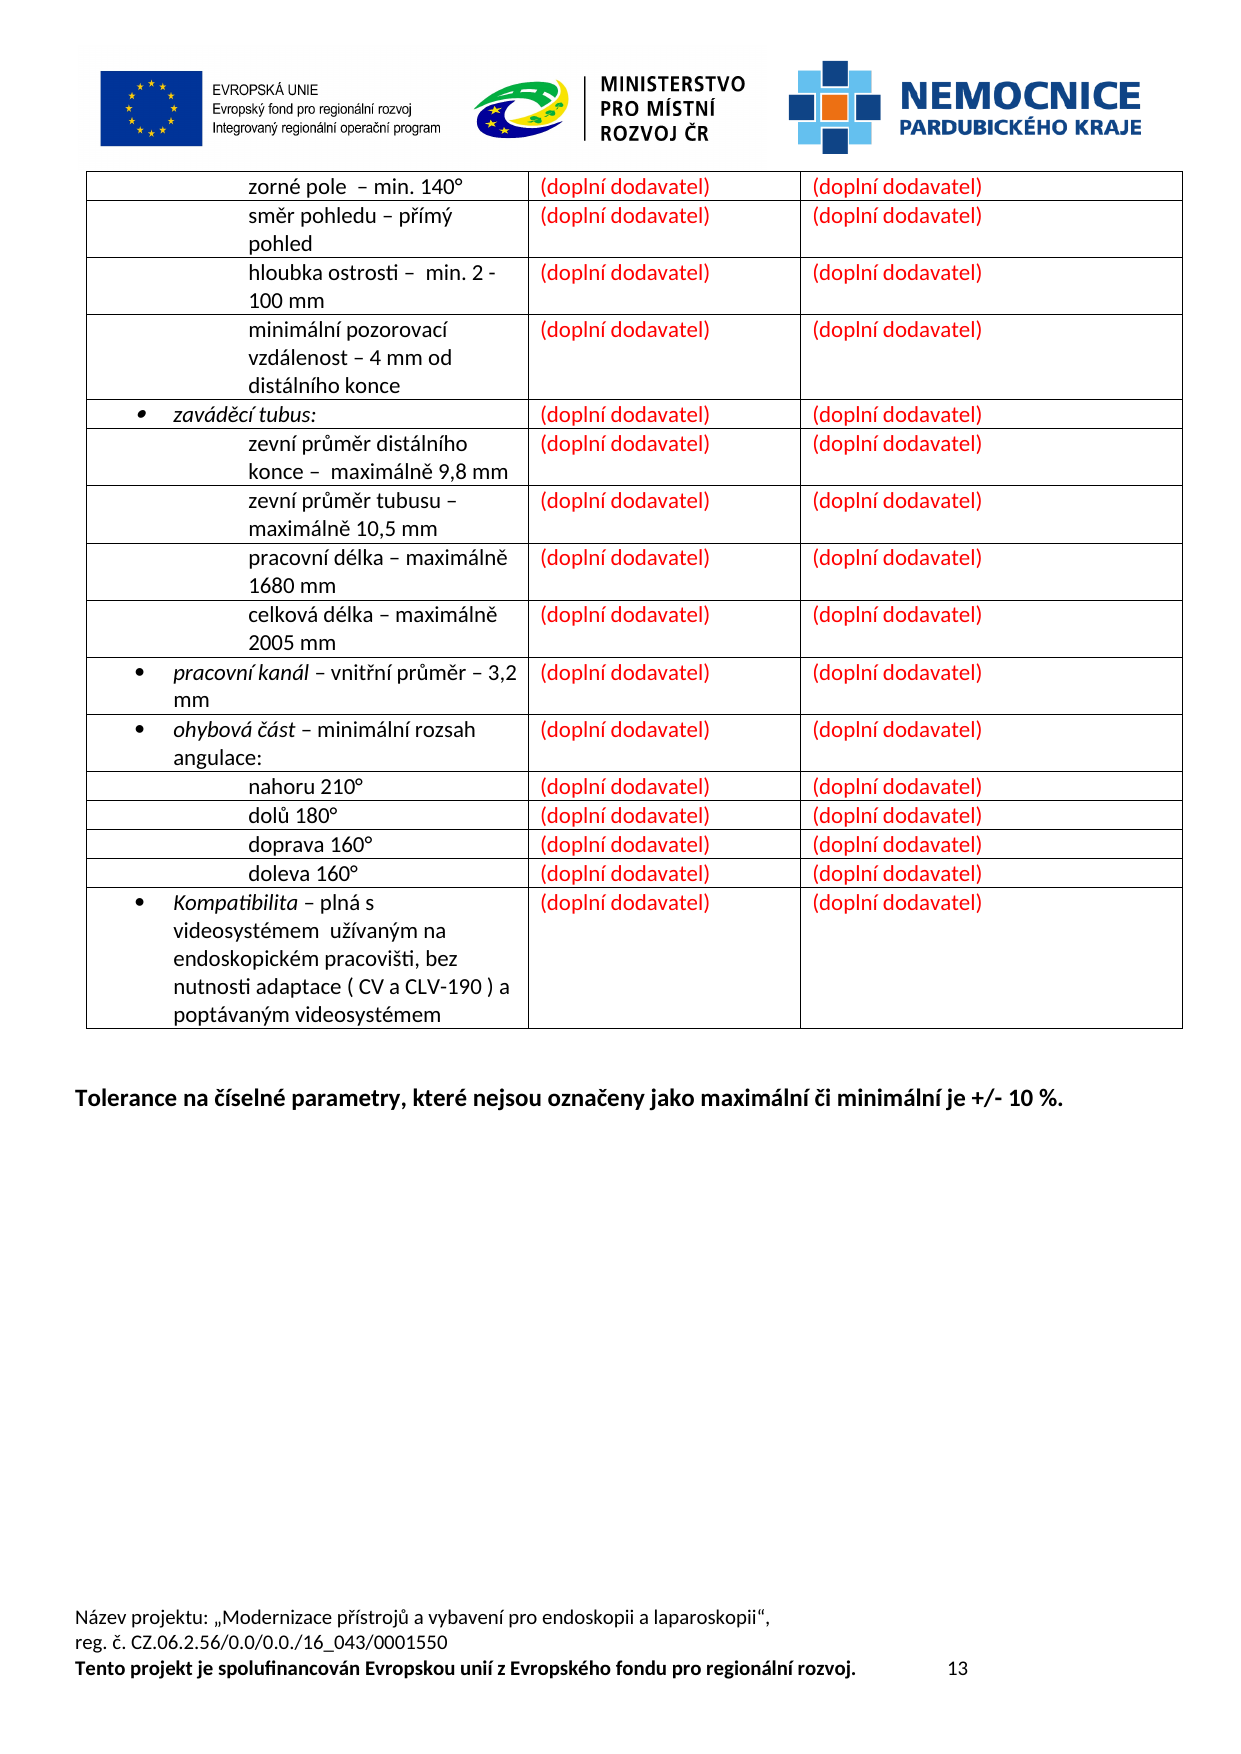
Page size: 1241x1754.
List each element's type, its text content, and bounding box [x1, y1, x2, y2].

table_cell (doplní dodavatel) [801, 715, 1182, 771]
table_cell (doplní dodavatel) [801, 801, 1182, 829]
table_cell (doplní dodavatel) [529, 429, 800, 485]
table_cell (doplní dodavatel) [529, 400, 800, 428]
table_cell zaváděcí tubus: [87, 400, 528, 428]
table_cell (doplní dodavatel) [529, 801, 800, 829]
table_cell Kompatibilita – plná s videosystémem užívaným na endoskopickém pracovišti, bez nutnosti adaptace ( CV a CLV-190 ) a poptávaným videosystémem [87, 888, 528, 1028]
table_cell zevní průměr tubusu – maximálně 10,5 mm [87, 486, 528, 542]
table_cell (doplní dodavatel) [801, 315, 1182, 399]
table_cell (doplní dodavatel) [529, 658, 800, 714]
table_cell (doplní dodavatel) [801, 830, 1182, 858]
picture [78, 45, 767, 171]
table_cell (doplní dodavatel) [801, 658, 1182, 714]
picture [787, 59, 1141, 155]
table_cell (doplní dodavatel) [801, 888, 1182, 1028]
table_cell (doplní dodavatel) [529, 859, 800, 887]
table_cell (doplní dodavatel) [529, 486, 800, 542]
table_cell (doplní dodavatel) [529, 888, 800, 1028]
table_cell směr pohledu – přímý pohled [87, 201, 528, 257]
table_cell (doplní dodavatel) [801, 772, 1182, 800]
table_cell (doplní dodavatel) [529, 601, 800, 657]
table_cell zevní průměr distálního konce – maximálně 9,8 mm [87, 429, 528, 485]
table_cell (doplní dodavatel) [801, 486, 1182, 542]
table_cell celková délka – maximálně 2005 mm [87, 601, 528, 657]
table_cell (doplní dodavatel) [801, 544, 1182, 599]
table_cell ohybová část – minimální rozsah angulace: [87, 715, 528, 771]
table_cell hloubka ostrosti – min. 2 -100 mm [87, 258, 528, 314]
table_cell minimální pozorovací vzdálenost – 4 mm od distálního konce [87, 315, 528, 399]
table_cell dolů 180° [87, 801, 528, 829]
table_cell doprava 160° [87, 830, 528, 858]
table_cell (doplní dodavatel) [801, 429, 1182, 485]
table_cell pracovní kanál – vnitřní průměr – 3,2 mm [87, 658, 528, 714]
table_cell nahoru 210° [87, 772, 528, 800]
table_cell (doplní dodavatel) [529, 772, 800, 800]
table_cell pracovní délka – maximálně 1680 mm [87, 544, 528, 599]
table_cell (doplní dodavatel) [801, 859, 1182, 887]
table_cell (doplní dodavatel) [529, 715, 800, 771]
table_cell (doplní dodavatel) [801, 601, 1182, 657]
text Tolerance na číselné parametry, které nejsou označeny jako maximální či minimální je +/- 10 %. [75, 1082, 1195, 1113]
table_cell (doplní dodavatel) [529, 830, 800, 858]
table_cell (doplní dodavatel) [801, 201, 1182, 257]
table_cell (doplní dodavatel) [801, 172, 1182, 200]
table_cell doleva 160° [87, 859, 528, 887]
table_cell (doplní dodavatel) [529, 315, 800, 399]
table_cell (doplní dodavatel) [529, 544, 800, 599]
table_cell (doplní dodavatel) [529, 258, 800, 314]
table_cell (doplní dodavatel) [529, 172, 800, 200]
table_cell (doplní dodavatel) [801, 258, 1182, 314]
table_cell (doplní dodavatel) [801, 400, 1182, 428]
table_cell (doplní dodavatel) [529, 201, 800, 257]
table_cell zorné pole – min. 140° [87, 172, 528, 200]
